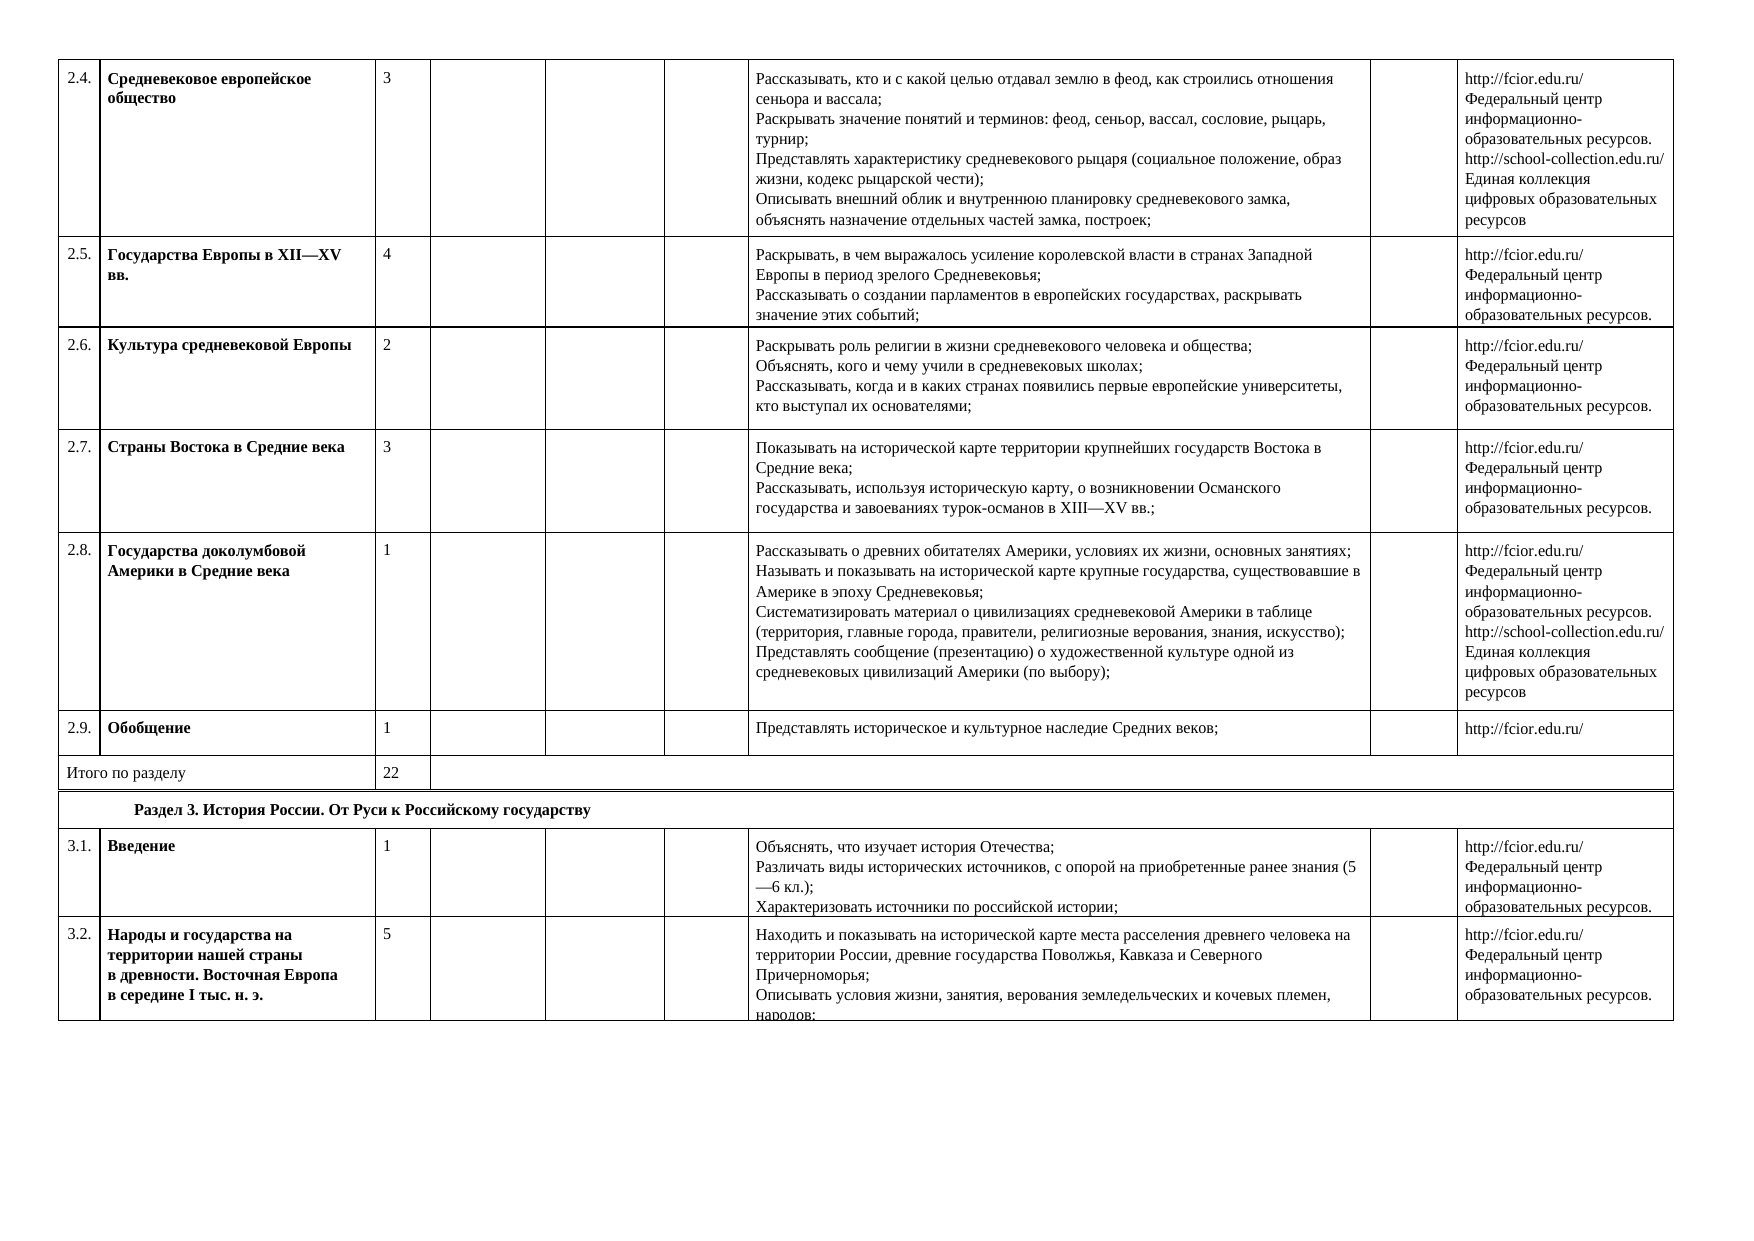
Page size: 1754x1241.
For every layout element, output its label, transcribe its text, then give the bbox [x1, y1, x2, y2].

table_cell [1371, 533, 1457, 709]
table_header [665, 60, 748, 236]
table_cell [1371, 237, 1457, 326]
table_cell 5 [376, 917, 430, 1020]
table_cell 1 [376, 711, 430, 754]
table_cell [431, 711, 545, 754]
table_cell Государства доколумбовой Америки в Средние века [101, 533, 375, 709]
table_cell 4 [376, 237, 430, 326]
table_cell Введение [101, 829, 375, 916]
table_cell http://fcior.edu.ru/ Федеральный центр информационно- образовательных ресурсов. [1458, 430, 1673, 532]
table_cell [1371, 711, 1457, 754]
table_cell Находить и показывать на исторической карте места расселения древнего человека на территории России, древние государства Поволжья, Кавказа и Северного Причерноморья; Описывать условия жизни, занятия, верования земледельческих и кочевых племен, народов; [749, 917, 1370, 1020]
table_cell 2 [376, 328, 430, 429]
table_cell [665, 237, 748, 326]
table_cell [546, 533, 664, 709]
table_cell 1 [376, 829, 430, 916]
table_cell http://fcior.edu.ru/ Федеральный центр информационно- образовательных ресурсов. [1458, 829, 1673, 916]
table_cell 2.8. [59, 533, 99, 709]
table_cell [665, 829, 748, 916]
table_cell http://fcior.edu.ru/ Федеральный центр информационно- образовательных ресурсов. http://school-collection.edu.ru/ Единая коллекция цифровых образовательных ресурсов [1458, 533, 1673, 709]
table_cell [546, 829, 664, 916]
table_header 3 [376, 60, 430, 236]
table_cell [431, 756, 1673, 789]
table_cell Показывать на исторической карте территории крупнейших государств Востока в Средние века; Рассказывать, используя историческую карту, о возникновении Османского государства и завоеваниях турок-османов в XIII—XV вв.; [749, 430, 1370, 532]
table_cell [431, 430, 545, 532]
table_cell Народы и государства на территории нашей страны в древности. Восточная Европа в середине I тыс. н. э. [101, 917, 375, 1020]
table_cell 2.7. [59, 430, 99, 532]
table_cell Итого по разделу [59, 756, 375, 789]
table_cell [546, 430, 664, 532]
table_cell 1 [376, 533, 430, 709]
table_cell [431, 328, 545, 429]
table_cell http://fcior.edu.ru/ Федеральный центр информационно- образовательных ресурсов. [1458, 328, 1673, 429]
table_cell [665, 533, 748, 709]
table_cell http://fcior.edu.ru/ [1458, 711, 1673, 754]
table_header 2.4. [59, 60, 99, 236]
table_cell [431, 533, 545, 709]
table_cell [431, 237, 545, 326]
table_cell 2.6. [59, 328, 99, 429]
table_cell Государства Европы в XII—XV вв. [101, 237, 375, 326]
table_header Рассказывать, кто и с какой целью отдавал землю в феод, как строились отношения сеньора и вассала; Раскрывать значение понятий и терминов: феод, сеньор, вассал, сословие, рыцарь, турнир; Представлять характеристику средневекового рыцаря (социальное положение, образ жизни, кодекс рыцарской чести); Описывать внешний облик и внутреннюю планировку средневекового замка, объяснять назначение отдельных частей замка, построек; [749, 60, 1370, 236]
table_cell Объяснять, что изучает история Отечества; Различать виды исторических источников, с опорой на приобретенные ранее знания (5—6 кл.); Характеризовать источники по российской истории; [749, 829, 1370, 916]
table_cell [431, 917, 545, 1020]
table_cell Раскрывать, в чем выражалось усиление королевской власти в странах Западной Европы в период зрелого Средневековья; Рассказывать о создании парламентов в европейских государствах, раскрывать значение этих событий; [749, 237, 1370, 326]
table_cell http://fcior.edu.ru/ Федеральный центр информационно- образовательных ресурсов. [1458, 237, 1673, 326]
table_cell [546, 237, 664, 326]
table_cell [546, 711, 664, 754]
table_cell 22 [376, 756, 430, 789]
table_cell [665, 328, 748, 429]
table_header http://fcior.edu.ru/ Федеральный центр информационно- образовательных ресурсов. http://school-collection.edu.ru/ Единая коллекция цифровых образовательных ресурсов [1458, 60, 1673, 236]
table_cell [546, 328, 664, 429]
table_header [1371, 60, 1457, 236]
table_cell Культура средневековой Европы [101, 328, 375, 429]
table_cell [1371, 917, 1457, 1020]
table_cell [665, 430, 748, 532]
table_cell [665, 917, 748, 1020]
table_header [546, 60, 664, 236]
table_header [431, 60, 545, 236]
table_cell http://fcior.edu.ru/ Федеральный центр информационно- образовательных ресурсов. [1458, 917, 1673, 1020]
table_cell Страны Востока в Средние века [101, 430, 375, 532]
table_cell [1371, 430, 1457, 532]
table_cell [665, 711, 748, 754]
table_cell Представлять историческое и культурное наследие Средних веков; [749, 711, 1370, 754]
table_cell [546, 917, 664, 1020]
table_header Средневековое европейское общество [101, 60, 375, 236]
table_cell 2.5. [59, 237, 99, 326]
table_cell Обобщение [101, 711, 375, 754]
table_header Раздел 3. История России. От Руси к Российскому государству [59, 792, 1673, 827]
table_cell Рассказывать о древних обитателях Америки, условиях их жизни, основных занятиях; Называть и показывать на исторической карте крупные государства, существовавшие в Америке в эпоху Средневековья; Систематизировать материал о цивилизациях средневековой Америки в таблице (территория, главные города, правители, религиозные верования, знания, искусство); Представлять сообщение (презентацию) о художественной культуре одной из средневековых цивилизаций Америки (по выбору); [749, 533, 1370, 709]
table_cell [1371, 829, 1457, 916]
table_cell 3 [376, 430, 430, 532]
table_cell 3.2. [59, 917, 99, 1020]
table_cell [431, 829, 545, 916]
table_cell [1371, 328, 1457, 429]
table_cell 2.9. [59, 711, 99, 754]
table_cell 3.1. [59, 829, 99, 916]
table_cell Раскрывать роль религии в жизни средневекового человека и общества; Объяснять, кого и чему учили в средневековых школах; Рассказывать, когда и в каких странах появились первые европейские университеты, кто выступал их основателями; [749, 328, 1370, 429]
